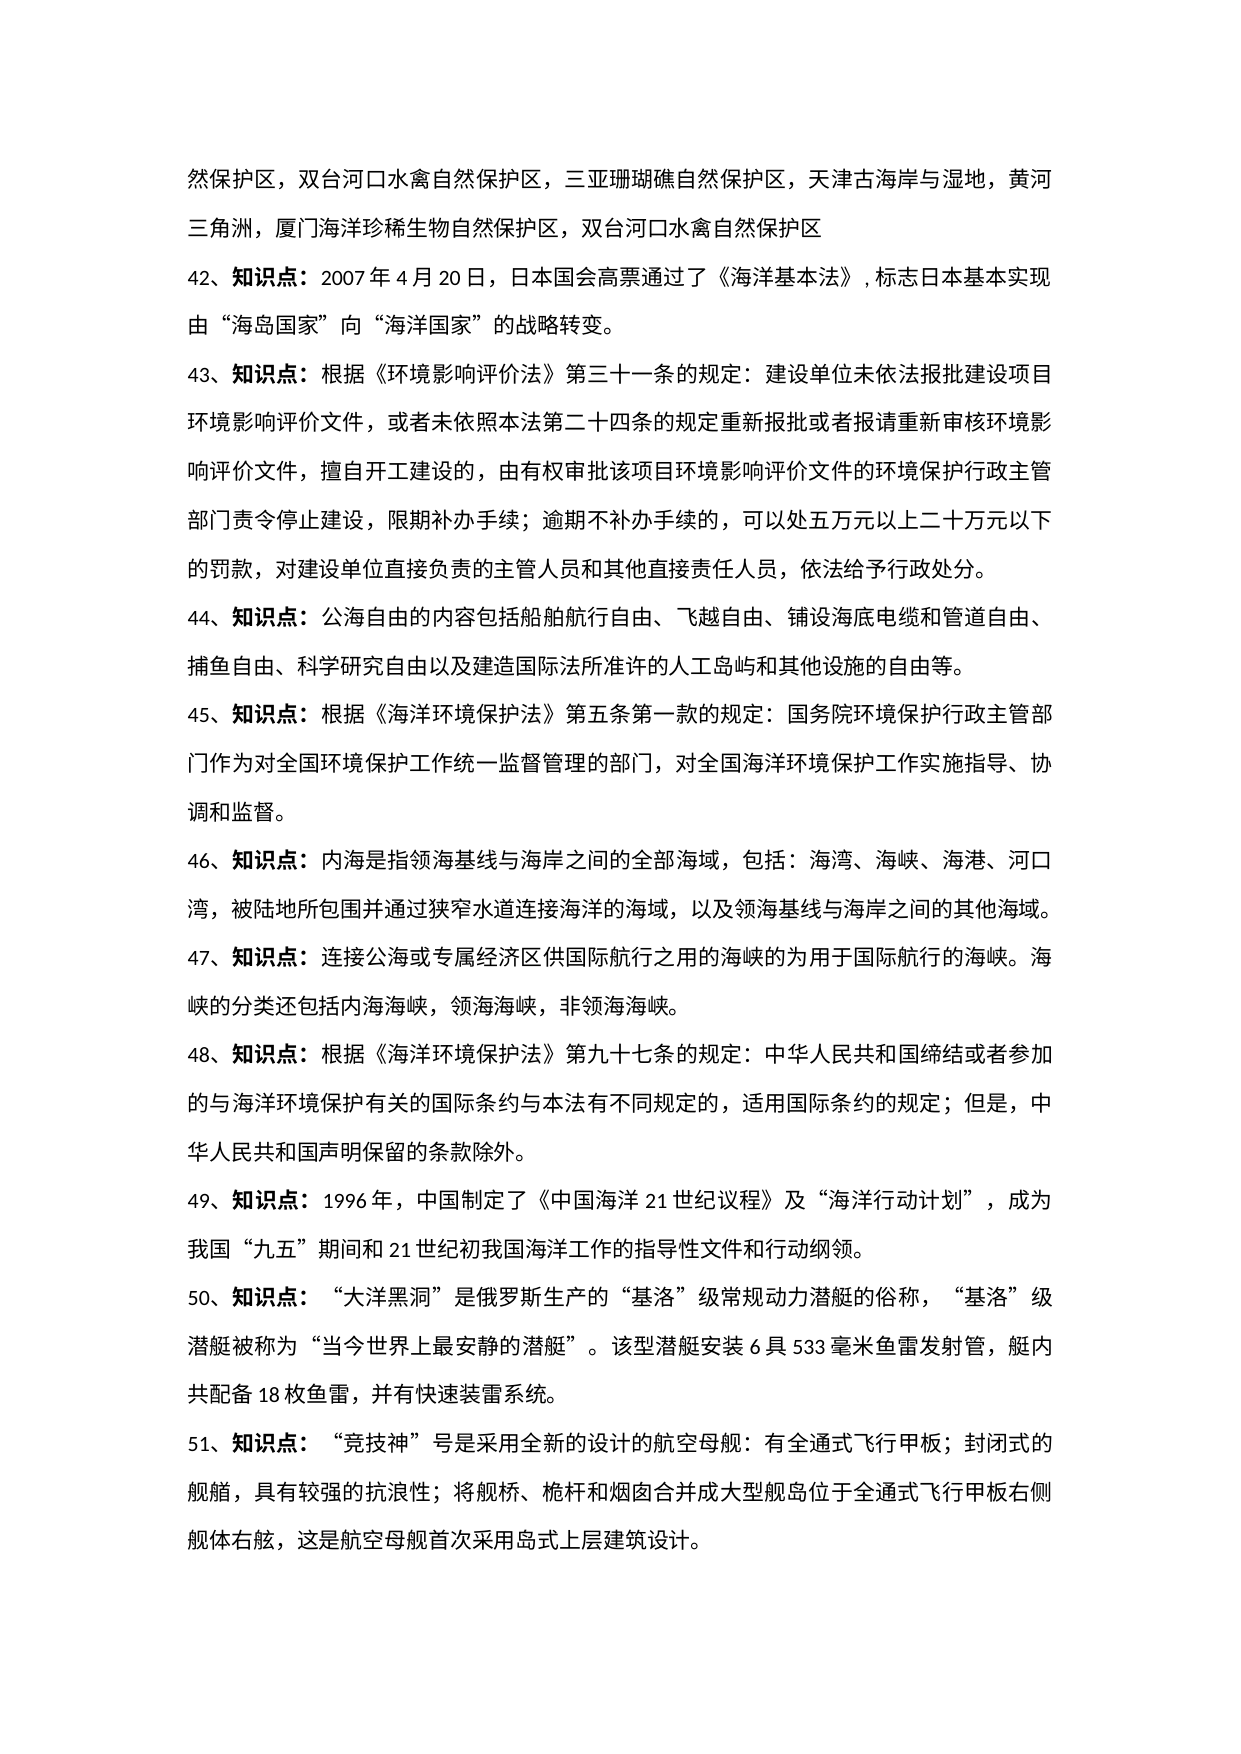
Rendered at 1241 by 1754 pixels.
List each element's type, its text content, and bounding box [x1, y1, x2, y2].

text 47、知识点：连接公海或专属经济区供国际航行之用的海峡的为用于国际航行的海峡。海峡的分类还包括内海海峡，领海海峡，非领海海峡。 [187, 939, 1053, 1021]
text 43、知识点：根据《环境影响评价法》第三十一条的规定：建设单位未依法报批建设项目环境影响评价文件，或者未依照本法第二十四条的规定重新报批或者报请重新审核环境影响评价文件，擅自开工建设的，由有权审批该项目环境影响评价文件的环境保护行政主管部门责令停止建设，限期补办手续；逾期不补办手续的，可以处五万元以上二十万元以下的罚款，对建设单位直接负责的主管人员和其他直接责任人员，依法给予行政处分。 [187, 356, 1053, 584]
text 46、知识点：内海是指领海基线与海岸之间的全部海域，包括：海湾、海峡、海港、河口湾，被陆地所包围并通过狭窄水道连接海洋的海域，以及领海基线与海岸之间的其他海域。 [187, 842, 1053, 924]
text 48、知识点：根据《海洋环境保护法》第九十七条的规定：中华人民共和国缔结或者参加的与海洋环境保护有关的国际条约与本法有不同规定的，适用国际条约的规定；但是，中华人民共和国声明保留的条款除外。 [187, 1037, 1053, 1167]
text 51、知识点：“竞技神”号是采用全新的设计的航空母舰：有全通式飞行甲板；封闭式的舰艏，具有较强的抗浪性；将舰桥、桅杆和烟囱合并成大型舰岛位于全通式飞行甲板右侧舰体右舷，这是航空母舰首次采用岛式上层建筑设计。 [187, 1425, 1053, 1555]
text 50、知识点：“大洋黑洞”是俄罗斯生产的“基洛”级常规动力潜艇的俗称，“基洛”级潜艇被称为“当今世界上最安静的潜艇”。该型潜艇安装6具533毫米鱼雷发射管，艇内共配备18枚鱼雷，并有快速装雷系统。 [187, 1279, 1053, 1409]
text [187, 162, 1053, 243]
text 45、知识点：根据《海洋环境保护法》第五条第一款的规定：国务院环境保护行政主管部门作为对全国环境保护工作统一监督管理的部门，对全国海洋环境保护工作实施指导、协调和监督。 [187, 697, 1053, 827]
text 49、知识点：1996年，中国制定了《中国海洋21世纪议程》及“海洋行动计划”，成为我国“九五”期间和21世纪初我国海洋工作的指导性文件和行动纲领。 [187, 1182, 1053, 1264]
text 44、知识点：公海自由的内容包括船舶航行自由、飞越自由、铺设海底电缆和管道自由、捕鱼自由、科学研究自由以及建造国际法所准许的人工岛屿和其他设施的自由等。 [187, 599, 1053, 681]
text 42、知识点：2007年4月20日，日本国会高票通过了《海洋基本法》, 标志日本基本实现由“海岛国家”向“海洋国家”的战略转变。 [187, 259, 1053, 340]
